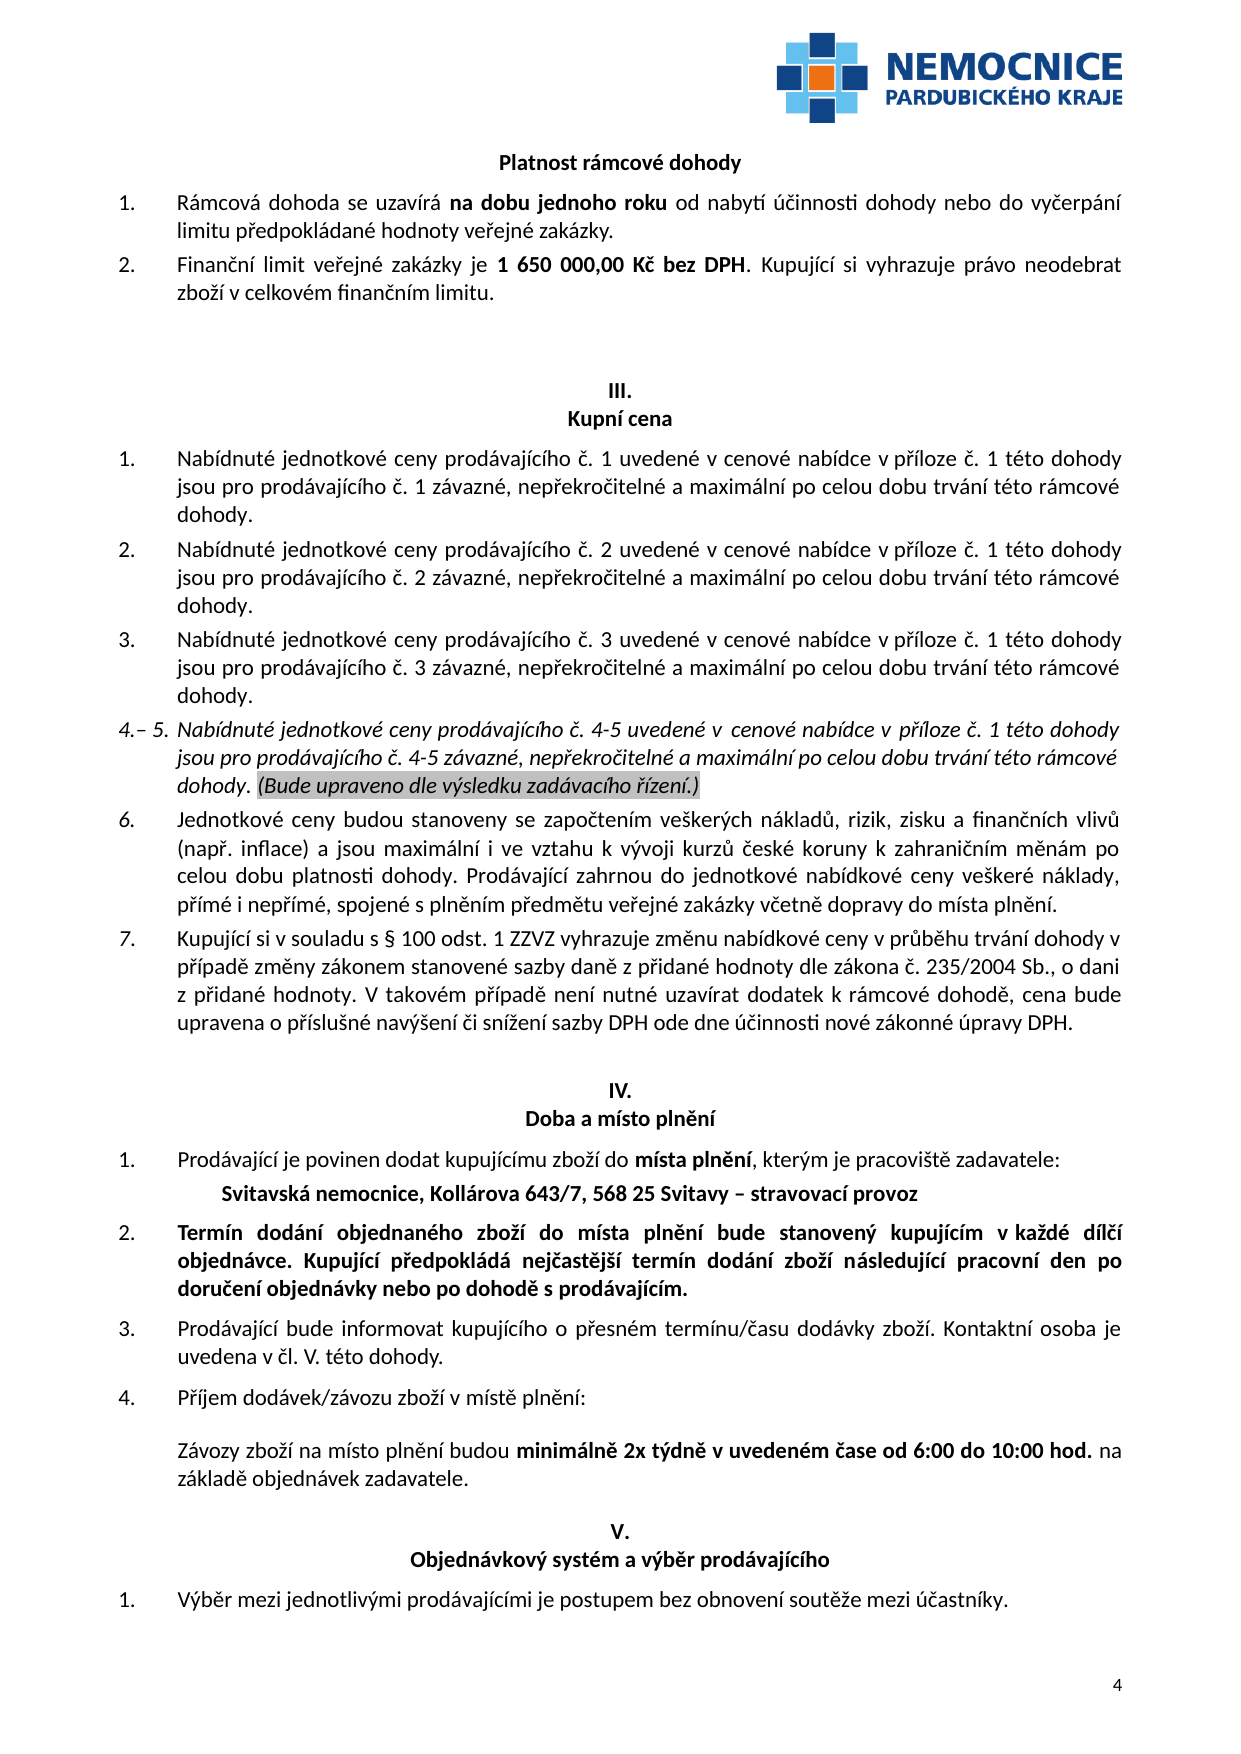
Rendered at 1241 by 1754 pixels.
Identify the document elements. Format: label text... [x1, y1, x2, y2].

text 6. Jednotkové ceny budou stanoveny se započtením veškerých nákladů, rizik, zisku a finančních vlivů (např. inflace) a jsou maximální i ve vztahu k vývoji kurzů české koruny k zahraničním měnám po celou dobu platnosti dohody. Prodávající zahrnou do jednotkové nabídkové ceny veškeré náklady, přímé i nepřímé, spojené s plněním předmětu veřejné zakázky včetně dopravy do místa plnění. [118, 806, 1122, 918]
list Prodávající je povinen dodat kupujícímu zboží do místa plnění, kterým je pracoviště zadavatele: [118, 1145, 1122, 1173]
text IV. [118, 1077, 1122, 1104]
text Kupní cena [118, 404, 1122, 432]
text Svitavská nemocnice, Kollárova 643/7, 568 25 Svitavy – stravovací provoz [119, 1179, 1122, 1207]
text 4. Příjem dodávek/závozu zboží v místě plnění: [118, 1383, 1122, 1411]
text Objednávkový systém a výběr prodávajícího [118, 1545, 1122, 1573]
picture [775, 31, 1123, 124]
text 1. Výběr mezi jednotlivými prodávajícími je postupem bez obnovení soutěže mezi účastníky. [118, 1586, 1122, 1613]
text Doba a místo plnění [118, 1104, 1122, 1133]
text 4.– 5. Nabídnuté jednotkové ceny prodávajícího č. 4-5 uvedené v cenové nabídce v příloze č. 1 této dohody jsou pro prodávajícího č. 4-5 závazné, nepřekročitelné a maximální po celou dobu trvání této rámcové dohody. (Bude upraveno dle výsledku zadávacího řízení.) [118, 715, 1122, 799]
text III. [118, 376, 1122, 404]
text 2. Nabídnuté jednotkové ceny prodávajícího č. 2 uvedené v cenové nabídce v příloze č. 1 této dohody jsou pro prodávajícího č. 2 závazné, nepřekročitelné a maximální po celou dobu trvání této rámcové dohody. [118, 535, 1122, 619]
text 1. Rámcová dohoda se uzavírá na dobu jednoho roku od nabytí účinnosti dohody nebo do vyčerpání limitu předpokládané hodnoty veřejné zakázky. [118, 188, 1122, 244]
text Platnost rámcové dohody [118, 148, 1122, 176]
text Závozy zboží na místo plnění budou minimálně 2x týdně v uvedeném čase od 6:00 do 10:00 hod. na základě objednávek zadavatele. [177, 1436, 1122, 1492]
text 3. Nabídnuté jednotkové ceny prodávajícího č. 3 uvedené v cenové nabídce v příloze č. 1 této dohody jsou pro prodávajícího č. 3 závazné, nepřekročitelné a maximální po celou dobu trvání této rámcové dohody. [118, 625, 1122, 709]
text 1. Nabídnuté jednotkové ceny prodávajícího č. 1 uvedené v cenové nabídce v příloze č. 1 této dohody jsou pro prodávajícího č. 1 závazné, nepřekročitelné a maximální po celou dobu trvání této rámcové dohody. [118, 444, 1122, 528]
list Termín dodání objednaného zboží do místa plnění bude stanovený kupujícím v každé dílčí objednávce. Kupující předpokládá nejčastější termín dodání zboží následující pracovní den po doručení objednávky nebo po dohodě s prodávajícím. [118, 1218, 1122, 1302]
text 7. Kupující si v souladu s § 100 odst. 1 ZZVZ vyhrazuje změnu nabídkové ceny v průběhu trvání dohody v případě změny zákonem stanovené sazby daně z přidané hodnoty dle zákona č. 235/2004 Sb., o dani z přidané hodnoty. V takovém případě není nutné uzavírat dodatek k rámcové dohodě, cena bude upravena o příslušné navýšení či snížení sazby DPH ode dne účinnosti nové zákonné úpravy DPH. [118, 924, 1122, 1036]
text 2. Finanční limit veřejné zakázky je 1 650 000,00 Kč bez DPH. Kupující si vyhrazuje právo neodebrat zboží v celkovém finančním limitu. [118, 251, 1122, 307]
list Prodávající bude informovat kupujícího o přesném termínu/času dodávky zboží. Kontaktní osoba je uvedena v čl. V. této dohody. [118, 1314, 1122, 1370]
text V. [118, 1517, 1122, 1545]
